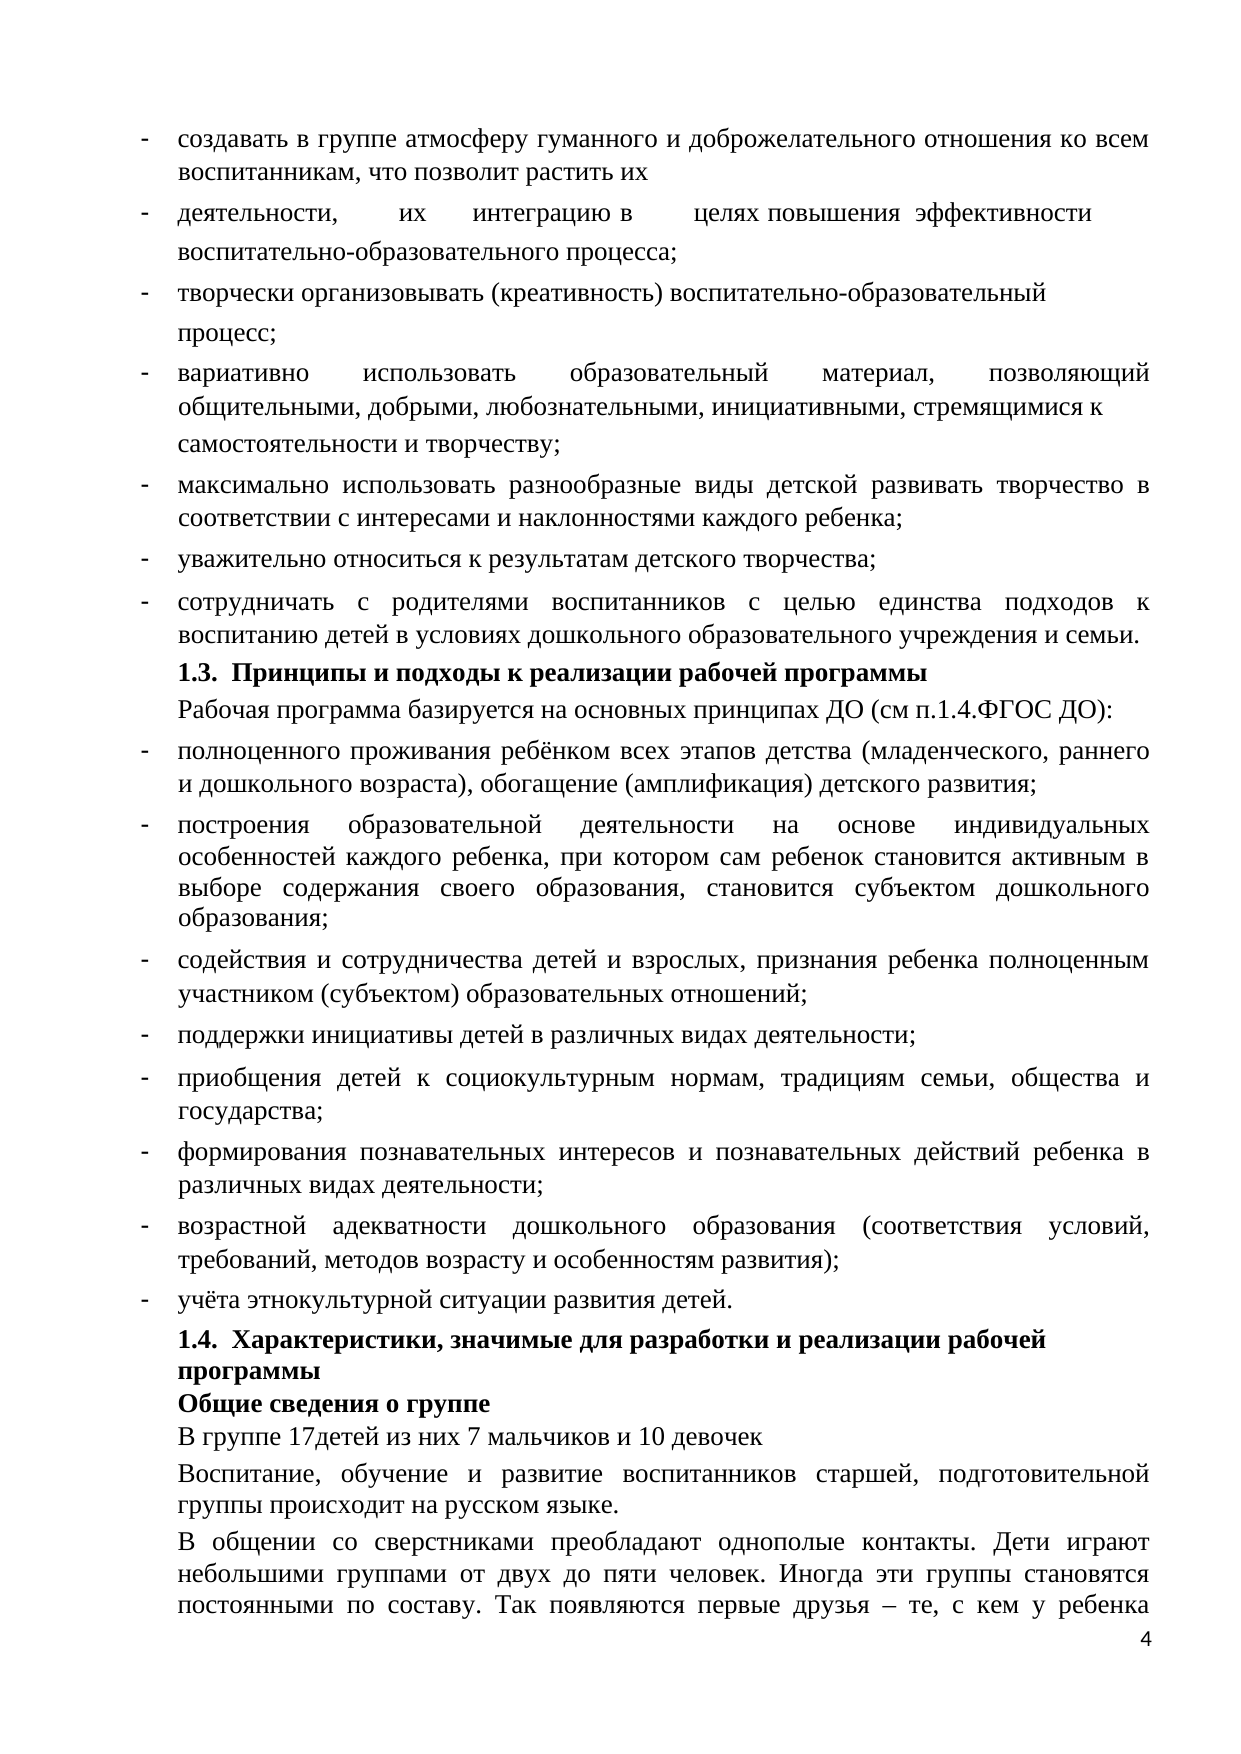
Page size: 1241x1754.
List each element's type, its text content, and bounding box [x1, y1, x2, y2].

list творчески организовывать (креативность) воспитательно-образовательный [140, 273, 1151, 309]
text процесс; [177, 316, 1151, 347]
list учёта этнокультурной ситуации развития детей. [140, 1280, 1151, 1317]
list вариативно использовать образовательный материал, позволяющий общительными, добрыми, любознательными, инициативными, стремящимися к [140, 353, 1151, 421]
text самостоятельности и творчеству; [177, 427, 1151, 458]
text Воспитание, обучение и развитие воспитанников старшей, подготовительной группы происходит на русском языке. [177, 1457, 1151, 1519]
list формирования познавательных интересов и познавательных действий ребенка в различных видах деятельности; [140, 1131, 1151, 1200]
text 1.3. Принципы и подходы к реализации рабочей программы [177, 656, 1152, 687]
text Общие сведения о группе [177, 1387, 1152, 1418]
list создавать в группе атмосферу гуманного и доброжелательного отношения ко всем воспитанникам, что позволит растить их [140, 118, 1151, 186]
list содействия и сотрудничества детей и взрослых, признания ребенка полноценным участником (субъектом) образовательных отношений; [140, 940, 1151, 1008]
text воспитательно-образовательного процесса; [177, 235, 1151, 267]
list приобщения детей к социокультурным нормам, традициям семьи, общества и государства; [140, 1057, 1151, 1125]
list деятельности, их интеграцию в целях повышения эффективности [140, 192, 1151, 229]
list сотрудничать с родителями воспитанников с целью единства подходов к воспитанию детей в условиях дошкольного образовательного учреждения и семьи. [140, 582, 1151, 650]
list полноценного проживания ребёнком всех этапов детства (младенческого, раннего и дошкольного возраста), обогащение (амплификация) детского развития; [140, 730, 1151, 798]
list максимально использовать разнообразные виды детской развивать творчество в соответствии с интересами и наклонностями каждого ребенка; [140, 464, 1151, 532]
list уважительно относиться к результатам детского творчества; [140, 538, 1151, 575]
text В группе 17детей из них 7 мальчиков и 10 девочек [177, 1420, 1151, 1451]
list возрастной адекватности дошкольного образования (соответствия условий, требований, методов возрасту и особенностям развития); [140, 1206, 1151, 1274]
list построения образовательной деятельности на основе индивидуальных особенностей каждого ребенка, при котором сам ребенок становится активным в выборе содержания своего образования, становится субъектом дошкольного образования; [140, 804, 1151, 932]
text Рабочая программа базируется на основных принципах ДО (см п.1.4.ФГОС ДО): [177, 693, 1151, 724]
text 1.4. Характеристики, значимые для разработки и реализации рабочей программы [177, 1323, 1152, 1386]
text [177, 1526, 1151, 1619]
list поддержки инициативы детей в различных видах деятельности; [140, 1014, 1151, 1051]
